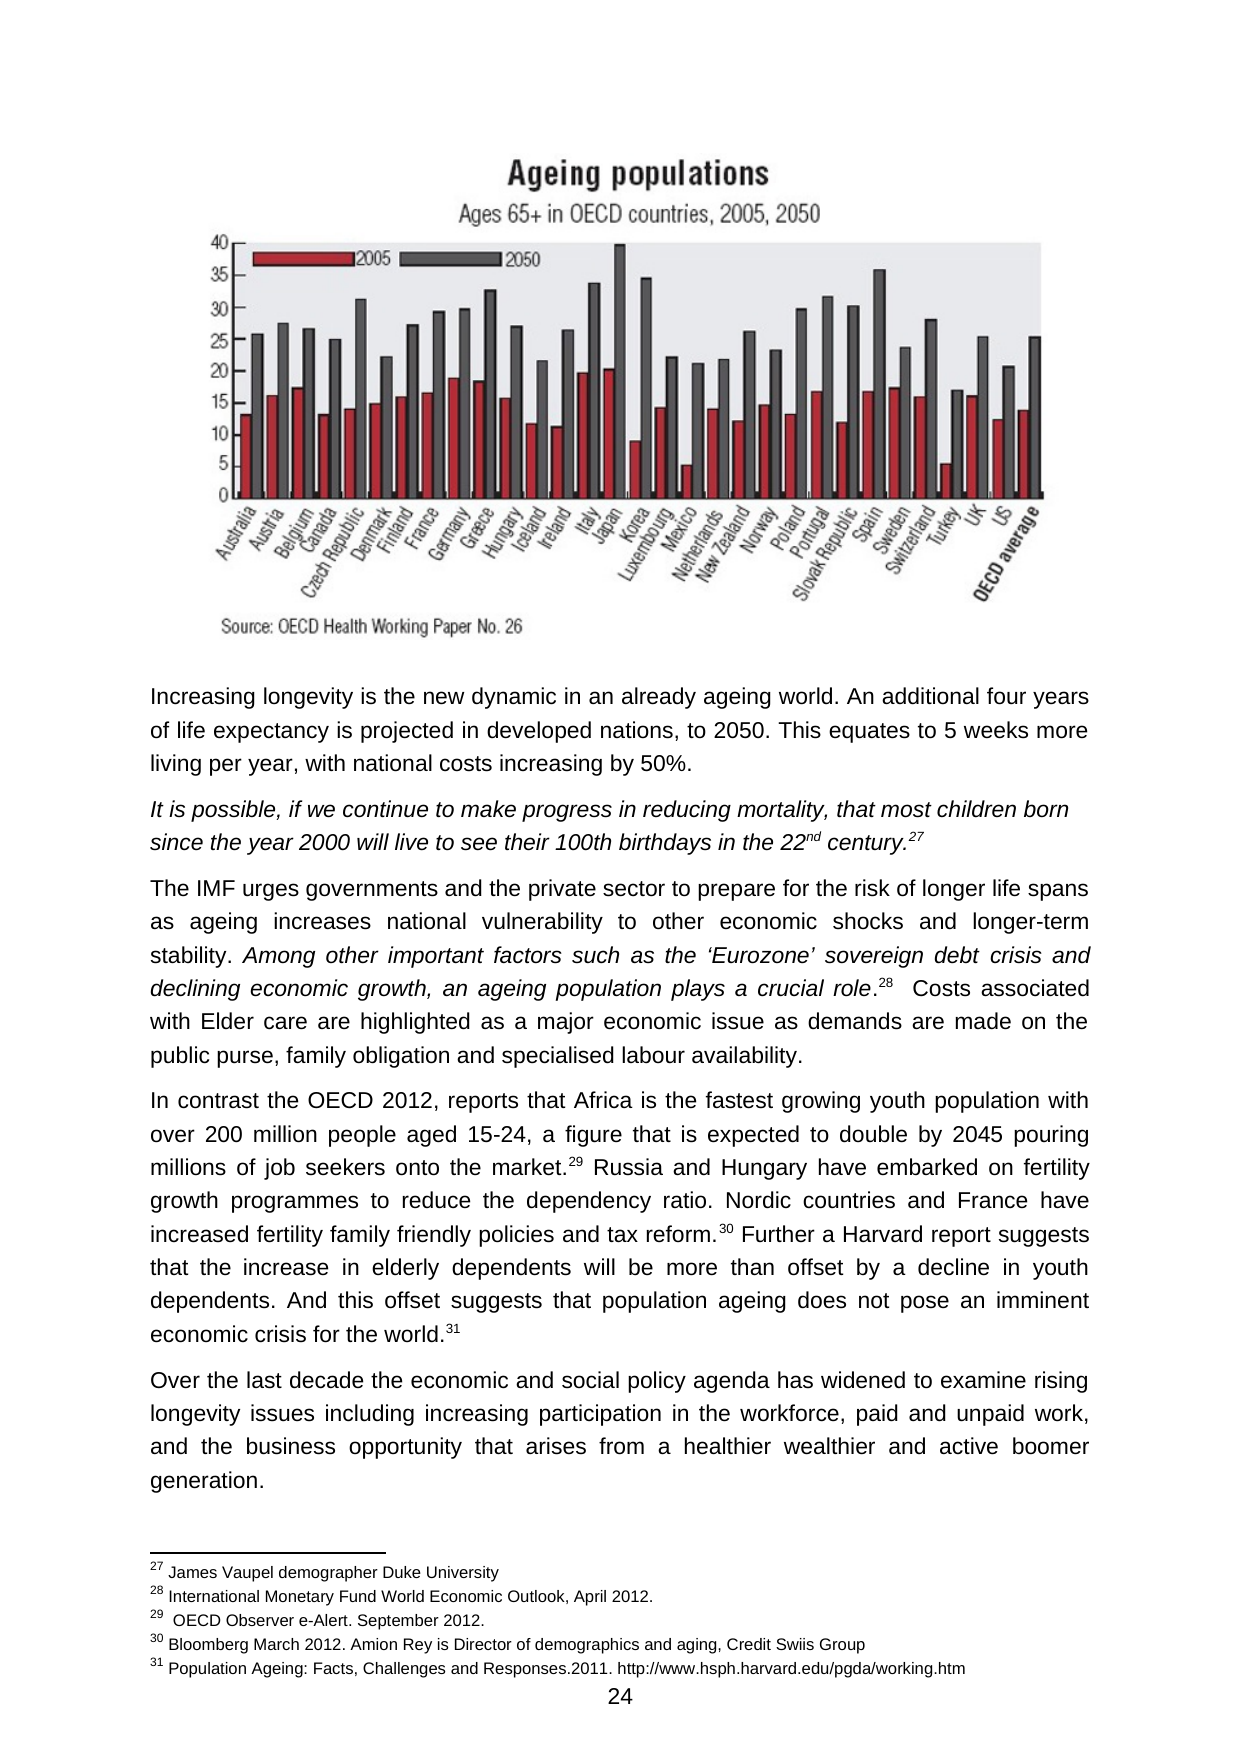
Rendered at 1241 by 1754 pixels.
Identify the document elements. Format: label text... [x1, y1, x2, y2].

text The IMF urges governments and the private sector to prepare for the risk of longer life spans as ageing increases national vulnerability to other economic shocks and longer-term stability. Among other important factors such as the ‘Eurozone’ sovereign debt crisis and declining economic growth, an ageing population plays a crucial role. Costs associated with Elder care are highlighted as a major economic issue as demands are made on the public purse, family obligation and specialised labour availability. [150, 870, 1090, 1070]
text It is possible, if we continue to make progress in reducing mortality, that most children born since the year 2000 will live to see their 100th birthdays in the 22nd century. [150, 791, 1090, 857]
picture [178, 153, 1062, 640]
text Increasing longevity is the new dynamic in an already ageing world. An additional four years of life expectancy is projected in developed nations, to 2050. This equates to 5 weeks more living per year, with national costs increasing by 50%. [150, 678, 1090, 778]
text Over the last decade the economic and social policy agenda has widened to examine rising longevity issues including increasing participation in the workforce, paid and unpaid work, and the business opportunity that arises from a healthier wealthier and active boomer generation. [150, 1361, 1090, 1495]
text In contrast the OECD 2012, reports that Africa is the fastest growing youth population with over 200 million people aged 15-24, a figure that is expected to double by 2045 pouring millions of job seekers onto the market. Russia and Hungary have embarked on fertility growth programmes to reduce the dependency ratio. Nordic countries and France have increased fertility family friendly policies and tax reform. Further a Harvard report suggests that the increase in elderly dependents will be more than offset by a decline in youth dependents. And this offset suggests that population ageing does not pose an imminent economic crisis for the world. [150, 1082, 1090, 1349]
